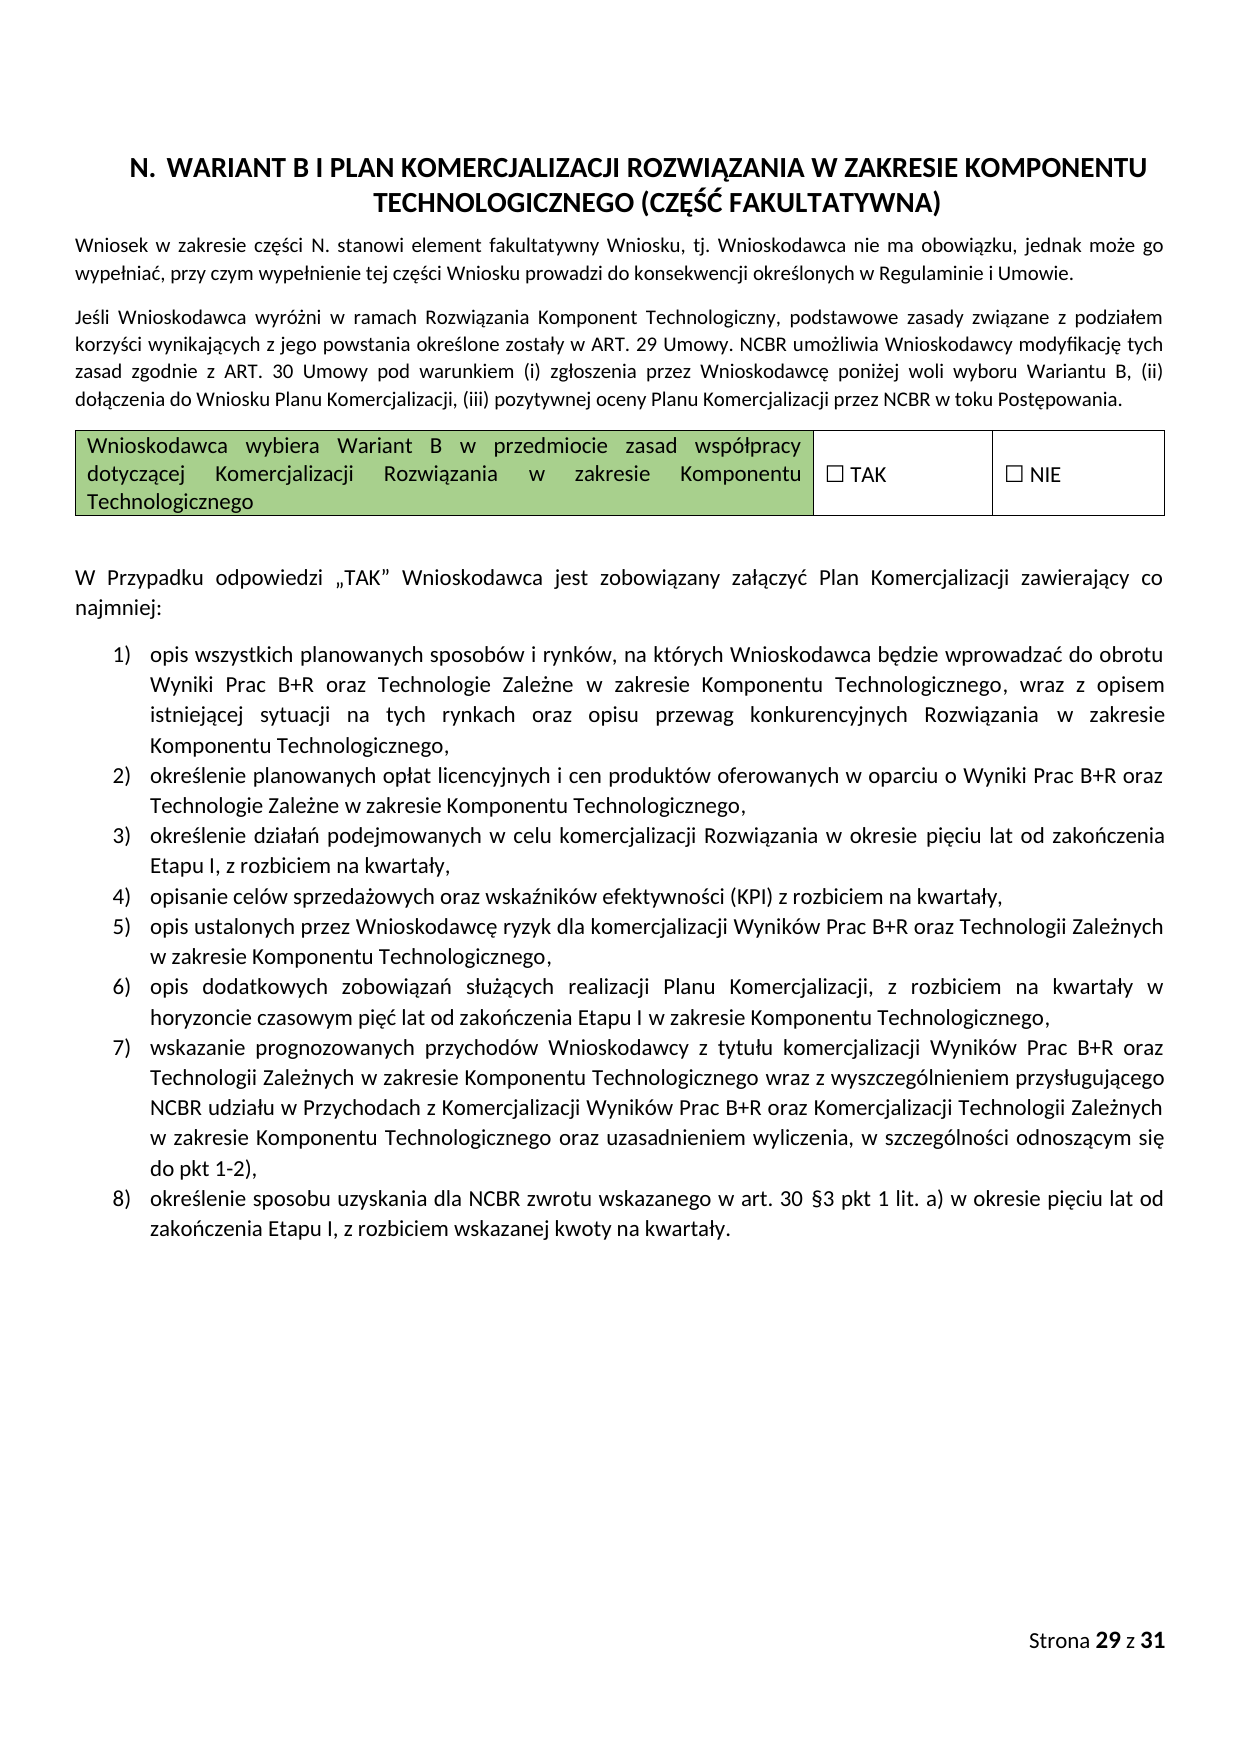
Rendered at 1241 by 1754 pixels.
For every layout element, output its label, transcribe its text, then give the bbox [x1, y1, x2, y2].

text W Przypadku odpowiedzi „TAK” Wnioskodawca jest zobowiązany załączyć Plan Komercjalizacji zawierający co najmniej: [75, 563, 1165, 621]
list opis dodatkowych zobowiązań służących realizacji Planu Komercjalizacji, z rozbiciem na kwartały w horyzoncie czasowym pięć lat od zakończenia Etapu I w zakresie Komponentu Technologicznego, [112, 972, 1165, 1031]
text Wniosek w zakresie części N. stanowi element fakultatywny Wniosku, tj. Wnioskodawca nie ma obowiązku, jednak może go wypełniać, przy czym wypełnienie tej części Wniosku prowadzi do konsekwencji określonych w Regulaminie i Umowie. [75, 232, 1165, 285]
list wskazanie prognozowanych przychodów Wnioskodawcy z tytułu komercjalizacji Wyników Prac B+R oraz Technologii Zależnych w zakresie Komponentu Technologicznego wraz z wyszczególnieniem przysługującego NCBR udziału w Przychodach z Komercjalizacji Wyników Prac B+R oraz Komercjalizacji Technologii Zależnych w zakresie Komponentu Technologicznego oraz uzasadnieniem wyliczenia, w szczególności odnoszącym się do pkt 1-2), [112, 1033, 1165, 1182]
list określenie planowanych opłat licencyjnych i cen produktów oferowanych w oparciu o Wyniki Prac B+R oraz Technologie Zależne w zakresie Komponentu Technologicznego, [112, 761, 1165, 819]
table_header Wnioskodawca wybiera Wariant B w przedmiocie zasad współpracy dotyczącej Komercjalizacji Rozwiązania w zakresie Komponentu Technologicznego [76, 431, 813, 515]
list określenie działań podejmowanych w celu komercjalizacji Rozwiązania w okresie pięciu lat od zakończenia Etapu I, z rozbiciem na kwartały, [112, 821, 1165, 880]
table_header NIE [993, 431, 1164, 515]
list opis ustalonych przez Wnioskodawcę ryzyk dla komercjalizacji Wyników Prac B+R oraz Technologii Zależnych w zakresie Komponentu Technologicznego, [112, 912, 1165, 970]
text Jeśli Wnioskodawca wyróżni w ramach Rozwiązania Komponent Technologiczny, podstawowe zasady związane z podziałem korzyści wynikających z jego powstania określone zostały w ART. 29 Umowy. NCBR umożliwia Wnioskodawcy modyfikację tych zasad zgodnie z ART. 30 Umowy pod warunkiem (i) zgłoszenia przez Wnioskodawcę poniżej woli wyboru Wariantu B, (ii) dołączenia do Wniosku Planu Komercjalizacji, (iii) pozytywnej oceny Planu Komercjalizacji przez NCBR w toku Postępowania. [75, 304, 1165, 411]
list opis wszystkich planowanych sposobów i rynków, na których Wnioskodawca będzie wprowadzać do obrotu Wyniki Prac B+R oraz Technologie Zależne w zakresie Komponentu Technologicznego, wraz z opisem istniejącej sytuacji na tych rynkach oraz opisu przewag konkurencyjnych Rozwiązania w zakresie Komponentu Technologicznego, [112, 640, 1165, 759]
list określenie sposobu uzyskania dla NCBR zwrotu wskazanego w art. 30 §3 pkt 1 lit. a) w okresie pięciu lat od zakończenia Etapu I, z rozbiciem wskazanej kwoty na kwartały. [112, 1184, 1165, 1242]
list opisanie celów sprzedażowych oraz wskaźników efektywności (KPI) z rozbiciem na kwartały, [112, 882, 1165, 910]
table_header TAK [814, 431, 992, 515]
subtitle WARIANT B I PLAN KOMERCJALIZACJI ROZWIĄZANIA W ZAKRESIE KOMPONENTU TECHNOLOGICZNEGO (CZĘŚĆ FAKULTATYWNA) [112, 149, 1165, 220]
